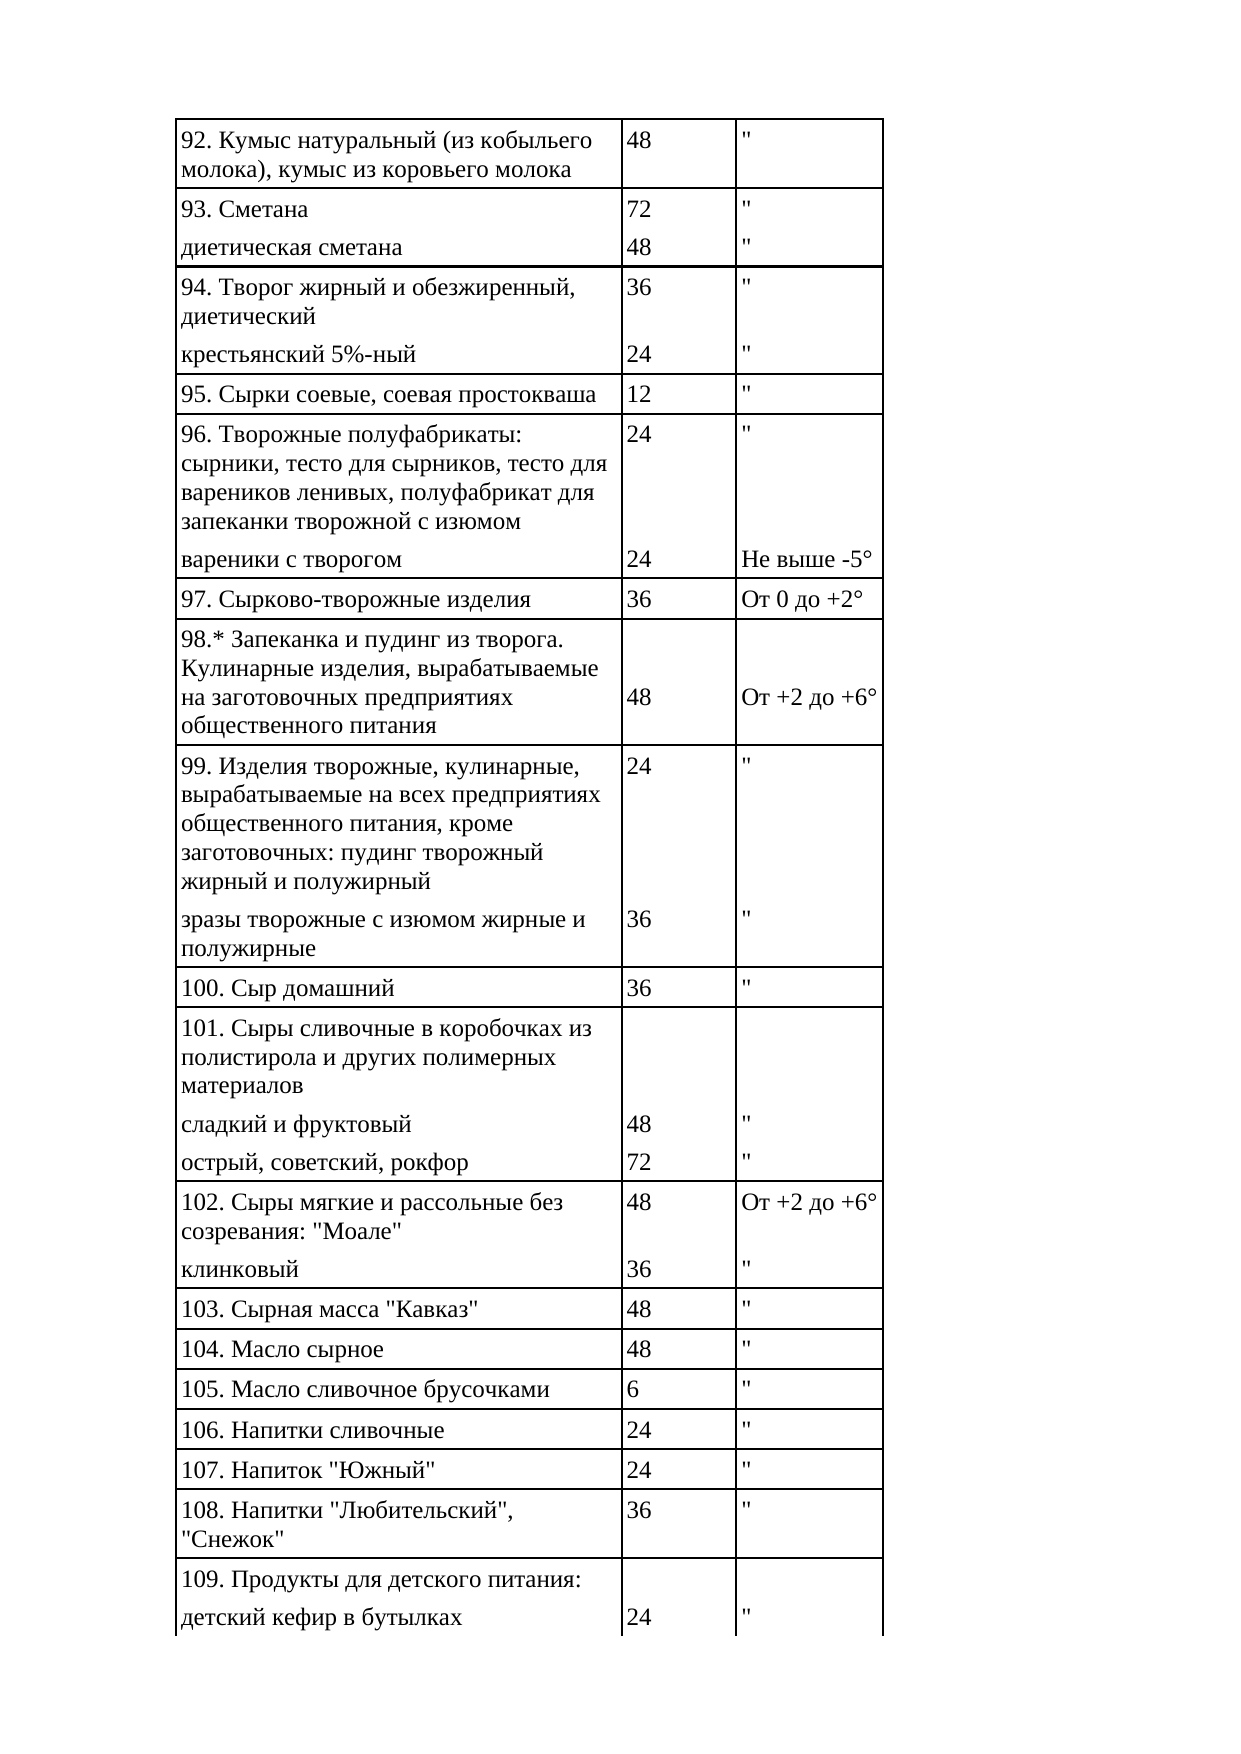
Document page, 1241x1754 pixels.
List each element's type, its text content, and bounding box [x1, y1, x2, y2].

table_cell " [737, 227, 882, 265]
table_cell сладкий и фруктовый [177, 1104, 621, 1142]
table_cell 108. Напитки "Любительский", "Снежок" [177, 1490, 621, 1557]
table_cell 48 [623, 1182, 735, 1249]
table_cell 103. Сырная масса "Кавказ" [177, 1289, 621, 1327]
table_cell 24 [623, 746, 735, 899]
table_cell Не выше -5° [737, 539, 882, 577]
table_cell 48 [623, 227, 735, 265]
table_cell " [737, 1330, 882, 1368]
table_cell " [737, 375, 882, 413]
table_cell 99. Изделия творожные, кулинарные, вырабатываемые на всех предприятиях общественного питания, кроме заготовочных: пудинг творожный жирный и полужирный [177, 746, 621, 899]
table_cell 109. Продукты для детского питания: [177, 1559, 621, 1597]
table_cell 36 [623, 268, 735, 334]
table_cell 12 [623, 375, 735, 413]
table_cell [737, 1008, 882, 1104]
table_cell [623, 1559, 735, 1597]
table_cell 24 [623, 334, 735, 372]
table_cell " [737, 1289, 882, 1327]
table_cell " [737, 415, 882, 539]
table_cell 101. Сыры сливочные в коробочках из полистирола и других полимерных материалов [177, 1008, 621, 1104]
table_cell От +2 до +6° [737, 1182, 882, 1249]
table_cell " [737, 968, 882, 1006]
table_cell " [737, 1410, 882, 1448]
table_cell 107. Напиток "Южный" [177, 1450, 621, 1488]
table_cell 100. Сыр домашний [177, 968, 621, 1006]
table_cell 24 [623, 415, 735, 539]
table_cell 92. Кумыс натуральный (из кобыльего молока), кумыс из коровьего молока [177, 120, 621, 187]
table_cell 48 [623, 620, 735, 744]
table_cell 95. Сырки соевые, соевая простокваша [177, 375, 621, 413]
table_cell 93. Сметана [177, 189, 621, 227]
table_cell 48 [623, 1289, 735, 1327]
table_cell 72 [623, 189, 735, 227]
table_cell " [737, 1598, 882, 1636]
table_cell " [737, 1142, 882, 1180]
table_cell От 0 до +2° [737, 579, 882, 617]
table_cell 24 [623, 539, 735, 577]
table_cell " [737, 189, 882, 227]
table_cell острый, советский, рокфор [177, 1142, 621, 1180]
table_cell детский кефир в бутылках [177, 1598, 621, 1636]
table_cell " [737, 1450, 882, 1488]
table_cell 6 [623, 1370, 735, 1408]
table_cell 98.* Запеканка и пудинг из творога. Кулинарные изделия, вырабатываемые на заготовочных предприятиях общественного питания [177, 620, 621, 744]
table_cell " [737, 746, 882, 899]
table_cell 24 [623, 1598, 735, 1636]
table_cell 36 [623, 579, 735, 617]
table_cell 102. Сыры мягкие и рассольные без созревания: "Моале" [177, 1182, 621, 1249]
table_cell диетическая сметана [177, 227, 621, 265]
table_cell 48 [623, 120, 735, 187]
table_cell " [737, 120, 882, 187]
table_cell 104. Масло сырное [177, 1330, 621, 1368]
table_cell 24 [623, 1410, 735, 1448]
table_cell [737, 1559, 882, 1597]
table_cell 96. Творожные полуфабрикаты: сырники, тесто для сырников, тесто для вареников ленивых, полуфабрикат для запеканки творожной с изюмом [177, 415, 621, 539]
table_cell крестьянский 5%-ный [177, 334, 621, 372]
table_cell " [737, 268, 882, 334]
table_cell 94. Творог жирный и обезжиренный, диетический [177, 268, 621, 334]
table_cell 36 [623, 1490, 735, 1557]
table_cell " [737, 1249, 882, 1287]
table_cell 48 [623, 1330, 735, 1368]
table_cell " [737, 334, 882, 372]
table_cell 72 [623, 1142, 735, 1180]
table_cell зразы творожные с изюмом жирные и полужирные [177, 899, 621, 966]
table_cell [623, 1008, 735, 1104]
table_cell " [737, 1104, 882, 1142]
table_cell 36 [623, 899, 735, 966]
table_cell 97. Сырково-творожные изделия [177, 579, 621, 617]
table_cell " [737, 1490, 882, 1557]
table_cell " [737, 899, 882, 966]
table_cell От +2 до +6° [737, 620, 882, 744]
table_cell 48 [623, 1104, 735, 1142]
table_cell 24 [623, 1450, 735, 1488]
table_cell 105. Масло сливочное брусочками [177, 1370, 621, 1408]
table_cell 36 [623, 968, 735, 1006]
table_cell 36 [623, 1249, 735, 1287]
table_cell " [737, 1370, 882, 1408]
table_cell клинковый [177, 1249, 621, 1287]
table_cell 106. Напитки сливочные [177, 1410, 621, 1448]
table_cell вареники с творогом [177, 539, 621, 577]
